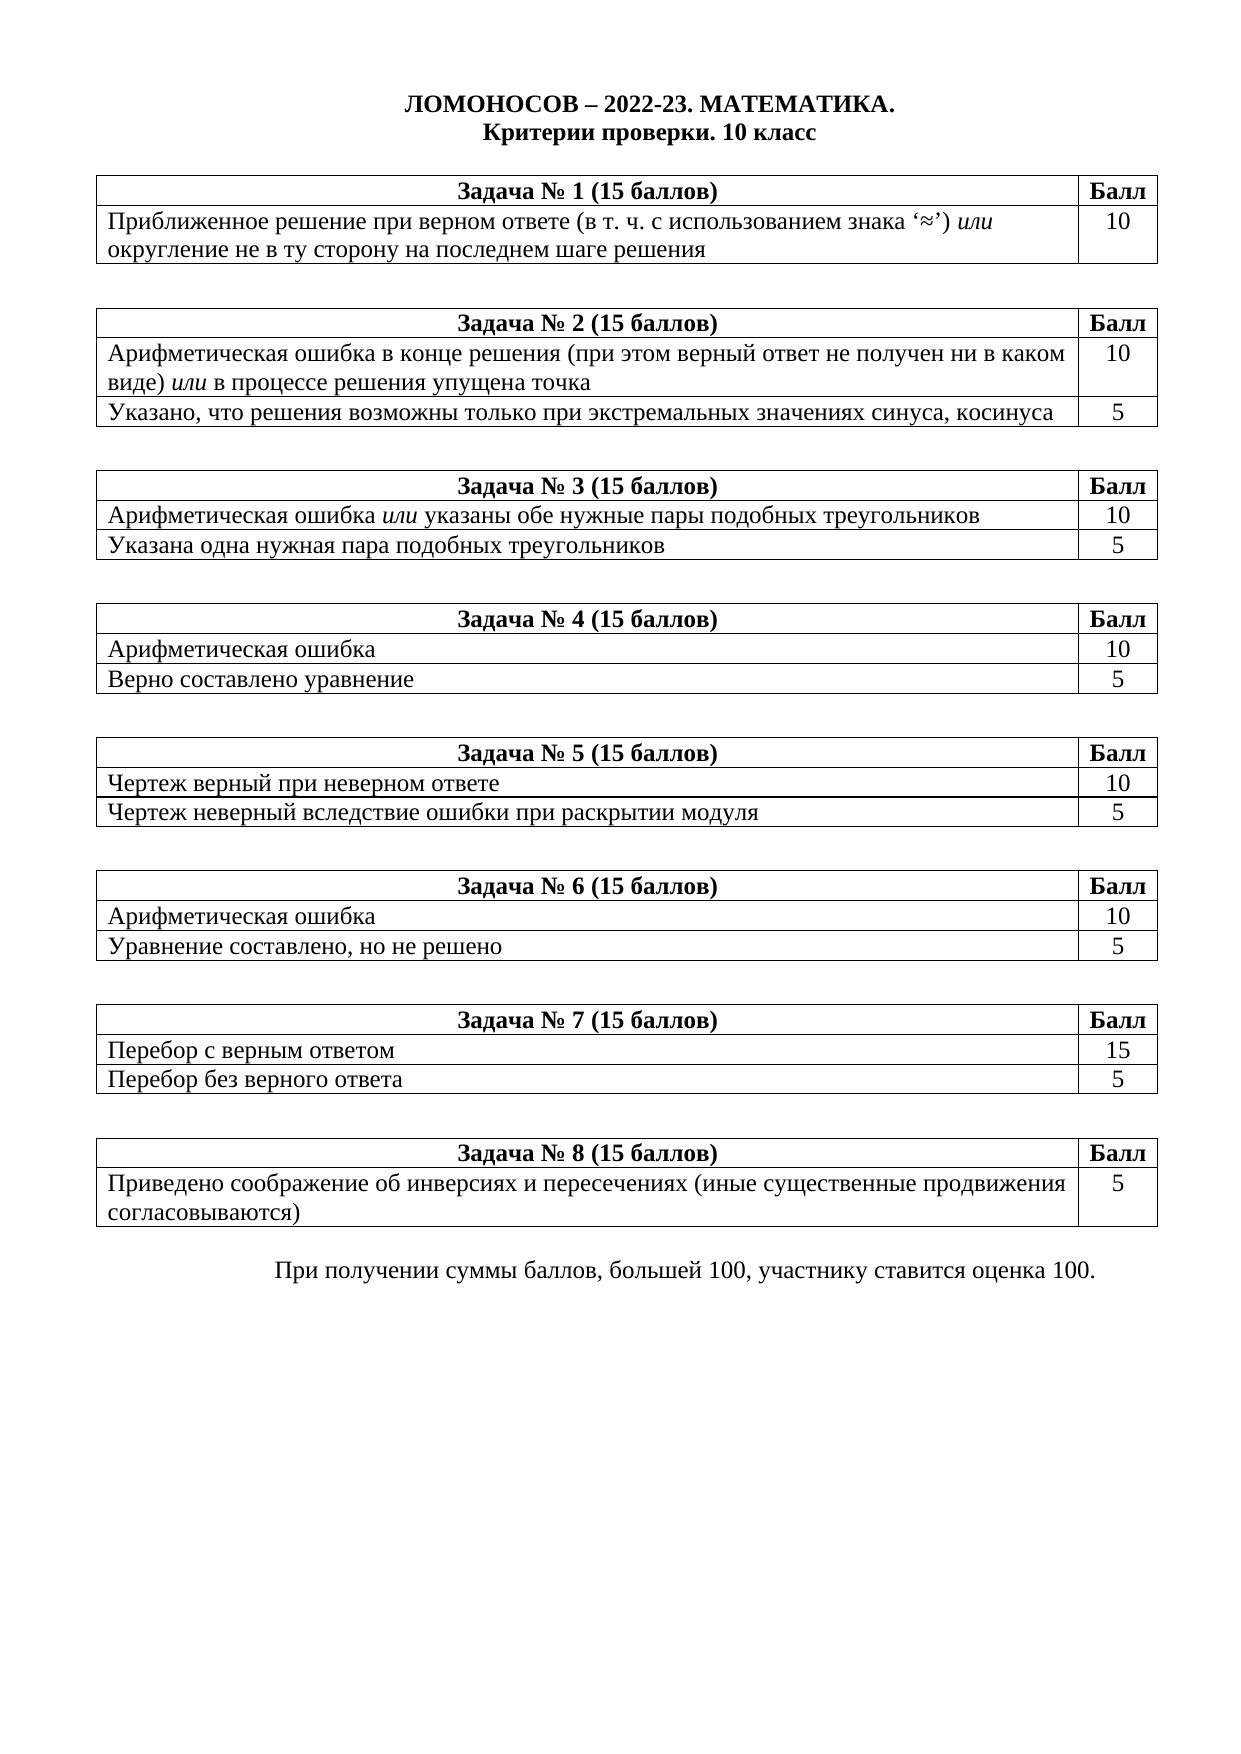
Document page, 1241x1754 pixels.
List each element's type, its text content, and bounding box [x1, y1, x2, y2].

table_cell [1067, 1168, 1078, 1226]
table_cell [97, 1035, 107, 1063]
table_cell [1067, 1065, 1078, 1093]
table_header Задача № 2 (15 баллов) [97, 309, 1078, 337]
table_header Задача № 7 (15 баллов) [97, 1005, 1078, 1034]
table_header Балл [1079, 1139, 1157, 1167]
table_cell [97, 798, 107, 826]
table_cell 5 [1079, 931, 1157, 960]
table_cell 10 [1079, 901, 1157, 930]
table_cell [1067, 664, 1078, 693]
table_header Задача № 4 (15 баллов) [97, 604, 1078, 633]
table_header Балл [1079, 1005, 1157, 1034]
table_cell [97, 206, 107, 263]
table_cell 5 [1079, 397, 1157, 426]
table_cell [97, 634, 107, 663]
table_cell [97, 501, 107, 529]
table_header Балл [1079, 176, 1157, 205]
table_cell 10 [1079, 338, 1157, 396]
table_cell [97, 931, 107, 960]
table_header Задача № 5 (15 баллов) [97, 738, 1078, 767]
table_header Балл [1079, 738, 1157, 767]
table_cell 5 [1079, 530, 1157, 559]
table_header Задача № 3 (15 баллов) [97, 471, 1078, 499]
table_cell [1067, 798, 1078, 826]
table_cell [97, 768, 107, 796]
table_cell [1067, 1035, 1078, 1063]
table_header Балл [1079, 309, 1157, 337]
table_cell 10 [1079, 634, 1157, 663]
table_cell 5 [1079, 1065, 1157, 1093]
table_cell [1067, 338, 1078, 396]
table_header Балл [1079, 471, 1157, 499]
table_header Задача № 1 (15 баллов) [97, 176, 1078, 205]
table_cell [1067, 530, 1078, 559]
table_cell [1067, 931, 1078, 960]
text Критерии проверки. 10 класс [118, 117, 1181, 146]
table_cell 15 [1079, 1035, 1157, 1063]
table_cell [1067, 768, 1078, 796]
table_cell 10 [1079, 206, 1157, 263]
table_cell 5 [1079, 1168, 1157, 1226]
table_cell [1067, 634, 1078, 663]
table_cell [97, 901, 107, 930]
table_cell 5 [1079, 798, 1157, 826]
table_header Балл [1079, 871, 1157, 900]
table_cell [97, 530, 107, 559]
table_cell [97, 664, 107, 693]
table_header Балл [1079, 604, 1157, 633]
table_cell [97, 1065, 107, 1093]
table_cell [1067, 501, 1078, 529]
table_cell 10 [1079, 768, 1157, 796]
table_cell 10 [1079, 501, 1157, 529]
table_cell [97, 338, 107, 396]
table_header Задача № 8 (15 баллов) [97, 1139, 1078, 1167]
text При получении суммы баллов, большей 100, участнику ставится оценка 100. [118, 1256, 1181, 1284]
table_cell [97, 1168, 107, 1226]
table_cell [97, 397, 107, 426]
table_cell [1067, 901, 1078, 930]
table_cell 5 [1079, 664, 1157, 693]
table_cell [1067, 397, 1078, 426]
table_header Задача № 6 (15 баллов) [97, 871, 1078, 900]
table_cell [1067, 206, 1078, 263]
text ЛОМОНОСОВ – 2022-23. МАТЕМАТИКА. [118, 89, 1181, 117]
